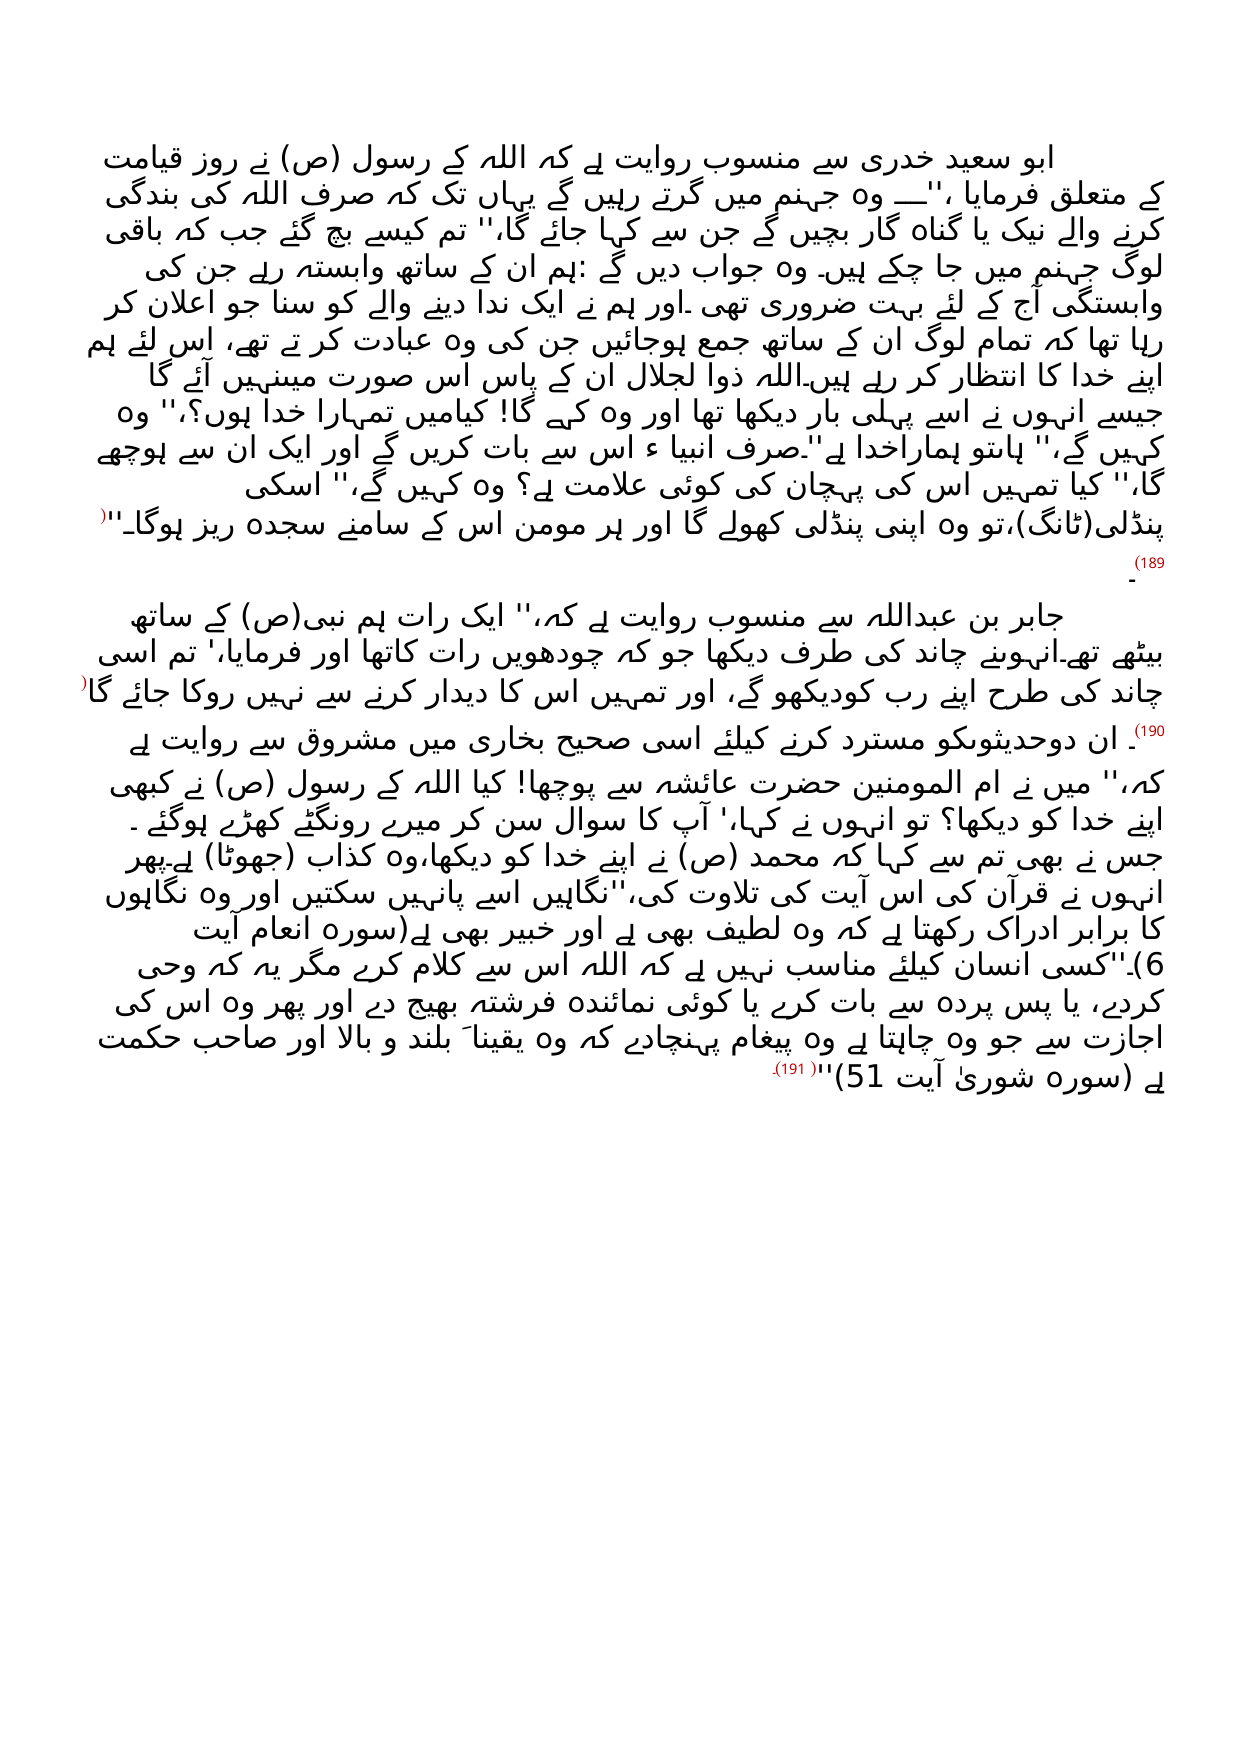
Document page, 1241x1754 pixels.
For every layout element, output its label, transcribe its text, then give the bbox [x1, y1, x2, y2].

text جابر بن عبداللہ سے منسوب روایت ہے کہ،'' ایک رات ہم نبی(ص) کے ساتھ بیٹھے تھے۔انہوںنے چاند کی طرف دیکھا جو کہ چودھویں رات کاتھا اور فرمایا،' تم اسی چاند کی طرح اپنے رب کودیکھو گے، اور تمہیں اس کا دیدار کرنے سے نہیں روکا جائے گا(190)۔ ان دوحدیثوںکو مسترد کرنے کیلئے اسی صحیح بخاری میں مشروق سے روایت ہے کہ،'' میں نے ام المومنین حضرت عائشہ سے پوچھا! کیا اللہ کے رسول (ص) نے کبھی اپنے خدا کو دیکھا؟ تو انہوں نے کہا،' آپ کا سوال سن کر میرے رونگٹے کھڑے ہوگئے ۔جس نے بھی تم سے کہا کہ محمد (ص) نے اپنے خدا کو دیکھا،وہ کذاب (جھوٹا) ہے۔پھر انہوں نے قرآن کی اس آیت کی تلاوت کی،''نگاہیں اسے پانہیں سکتیں اور وہ نگاہوں کا برابر ادراک رکھتا ہے کہ وہ لطیف بھی ہے اور خبیر بھی ہے(سورہ انعام آیت 6)۔''کسی انسان کیلئے مناسب نہیں ہے کہ اللہ اس سے کلام کرے مگر یہ کہ وحی کردے، یا پس پردہ سے بات کرے یا کوئی نمائندہ فرشتہ بھیج دے اور پھر وہ اس کی اجازت سے جو وہ چاہتا ہے وہ پیغام پہنچادے کہ وہ یقینا َ بلند و بالا اور صاحب حکمت ہے (سورہ شوریٰ آیت 51)''( 191)۔ [75, 597, 1165, 1103]
text ابو سعید خدری سے منسوب روایت ہے کہ اللہ کے رسول (ص) نے روز قیامت کے متعلق فرمایا ،''۔۔۔۔۔۔ وہ جہنم میں گرتے رہیں گے یہاں تک کہ صرف اللہ کی بندگی کرنے والے نیک یا گناہ گار بچیں گے جن سے کہا جائے گا،'' تم کیسے بچ گئے جب کہ باقی لوگ جہنم میں جا چکے ہیں۔ وہ جواب دیں گے :ہم ان کے ساتھ وابستہ رہے جن کی وابستگی آج کے لئے بہت ضروری تھی ۔اور ہم نے ایک ندا دینے والے کو سنا جو اعلان کر رہا تھا کہ تمام لوگ ان کے ساتھ جمع ہوجائیں جن کی وہ عبادت کر تے تھے، اس لئے ہم اپنے خدا کا انتظار کر رہے ہیں۔اللہ ذوا لجلال ان کے پاس اس صورت میںنہیں آئے گا جیسے انہوں نے اسے پہلی بار دیکھا تھا اور وہ کہے گا! کیامیں تمہارا خدا ہوں؟،'' وہ کہیں گے،'' ہاںتو ہماراخدا ہے''۔صرف انبیا ء اس سے بات کریں گے اور ایک ان سے ہوچھے گا،'' کیا تمہیں اس کی پہچان کی کوئی علامت ہے؟ وہ کہیں گے،'' اسکی پنڈلی(ٹانگ)،تو وہ اپنی پنڈلی کھولے گا اور ہر مومن اس کے سامنے سجدہ ریز ہوگا۔۔''(189)۔ [75, 139, 1165, 597]
